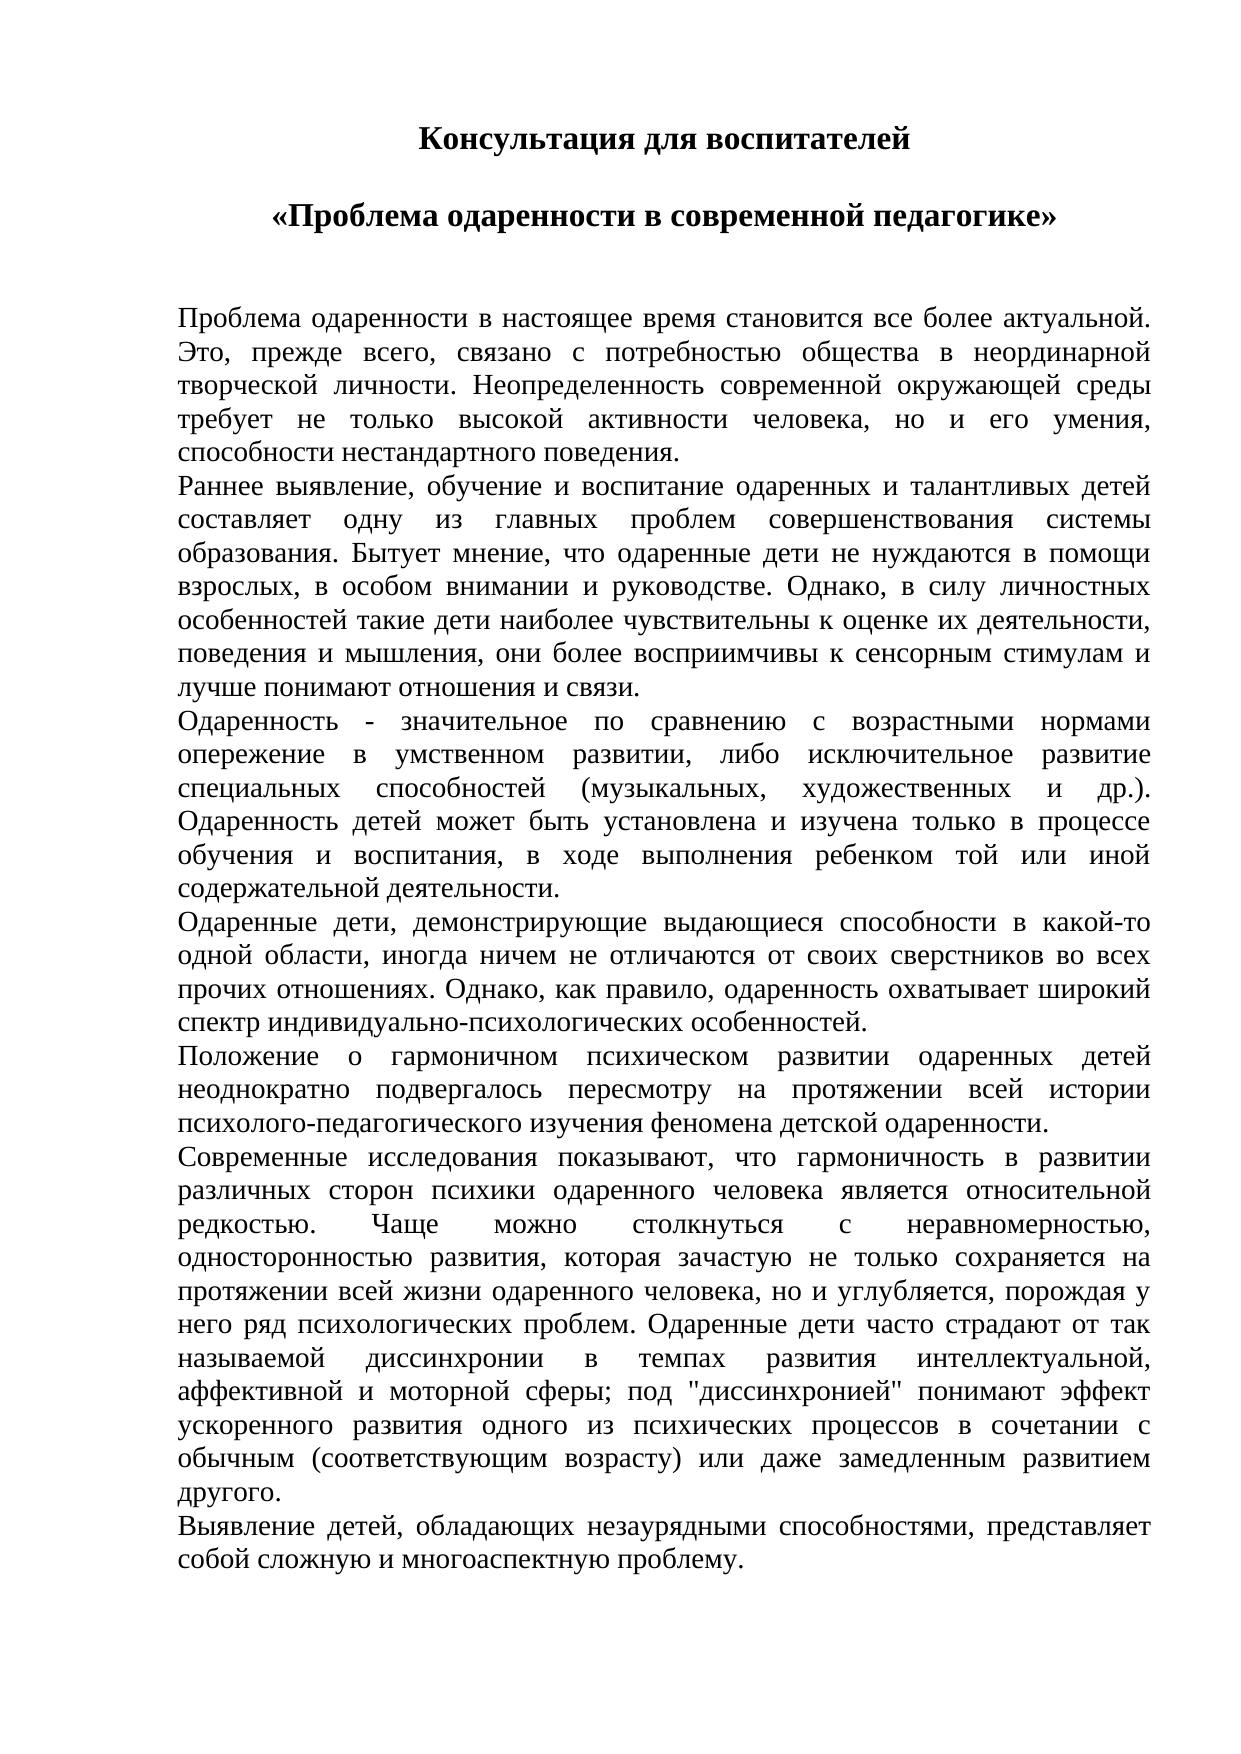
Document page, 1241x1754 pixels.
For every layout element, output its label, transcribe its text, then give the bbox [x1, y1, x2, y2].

text Положение о гармоничном психическом развитии одаренных детей неоднократно подвергалось пересмотру на протяжении всей истории психолого-педагогического изучения феномена детской одаренности. [177, 1038, 1152, 1139]
text Консультация для воспитателей [177, 118, 1152, 156]
text «Проблема одаренности в современной педагогике» [177, 195, 1152, 233]
text Раннее выявление, обучение и воспитание одаренных и талантливых детей составляет одну из главных проблем совершенствования системы образования. Бытует мнение, что одаренные дети не нуждаются в помощи взрослых, в особом внимании и руководстве. Однако, в силу личностных особенностей такие дети наиболее чувствительны к оценке их деятельности, поведения и мышления, они более восприимчивы к сенсорным стимулам и лучше понимают отношения и связи. [177, 468, 1152, 703]
text Одаренные дети, демонстрирующие выдающиеся способности в какой-то одной области, иногда ничем не отличаются от своих сверстников во всех прочих отношениях. Однако, как правило, одаренность охватывает широкий спектр индивидуально-психологических особенностей. [177, 904, 1152, 1038]
text Выявление детей, обладающих незаурядными способностями, представляет собой сложную и многоаспектную проблему. [177, 1508, 1152, 1575]
text Проблема одаренности в настоящее время становится все более актуальной. Это, прежде всего, связано с потребностью общества в неординарной творческой личности. Неопределенность современной окружающей среды требует не только высокой активности человека, но и его умения, способности нестандартного поведения. [177, 300, 1152, 468]
text Одаренность - значительное по сравнению с возрастными нормами опережение в умственном развитии, либо исключительное развитие специальных способностей (музыкальных, художественных и др.). Одаренность детей может быть установлена и изучена только в процессе обучения и воспитания, в ходе выполнения ребенком той или иной содержательной деятельности. [177, 703, 1152, 904]
text Современные исследования показывают, что гармоничность в развитии различных сторон психики одаренного человека является относительной редкостью. Чаще можно столкнуться с неравномерностью, односторонностью развития, которая зачастую не только сохраняется на протяжении всей жизни одаренного человека, но и углубляется, порождая у него ряд психологических проблем. Одаренные дети часто страдают от так называемой диссинхронии в темпах развития интеллектуальной, аффективной и моторной сферы; под "диссинхронией" понимают эффект ускоренного развития одного из психических процессов в сочетании с обычным (соответствующим возрасту) или даже замедленным развитием другого. [177, 1139, 1152, 1508]
